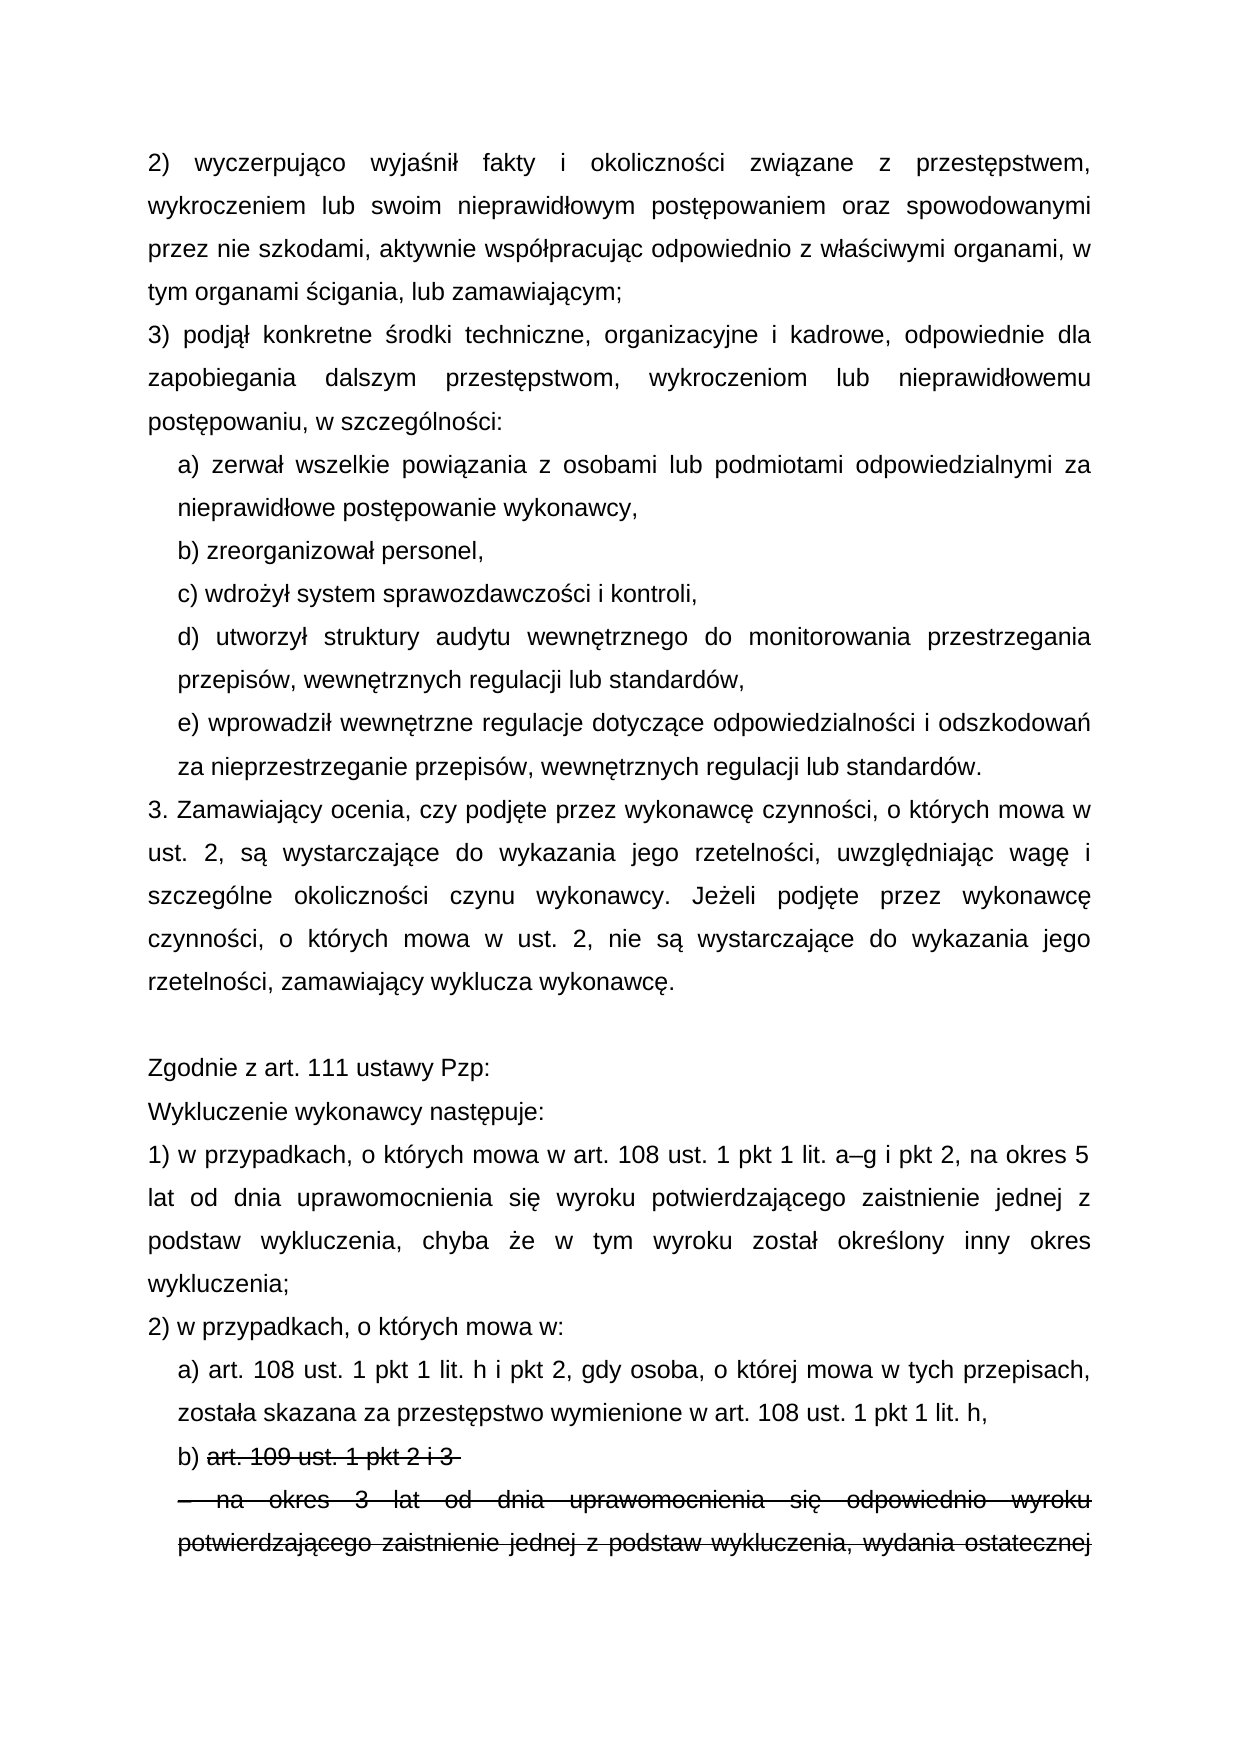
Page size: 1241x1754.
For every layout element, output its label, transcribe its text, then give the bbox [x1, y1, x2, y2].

text 3) podjął konkretne środki techniczne, organizacyjne i kadrowe, odpowiednie dla zapobiegania dalszym przestępstwom, wykroczeniom lub nieprawidłowemu postępowaniu, w szczególności: [148, 320, 1092, 435]
text b) art. 109 ust. 1 pkt 2 i 3 [177, 1441, 1092, 1470]
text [177, 1502, 1092, 1544]
text c) wdrożył system sprawozdawczości i kontroli, [177, 579, 1092, 608]
text 2) w przypadkach, o których mowa w: [148, 1312, 1092, 1341]
text a) zerwał wszelkie powiązania z osobami lub podmiotami odpowiedzialnymi za nieprawidłowe postępowanie wykonawcy, [177, 449, 1092, 521]
text Zgodnie z art. 111 ustawy Pzp: [148, 1053, 1092, 1082]
text 1) w przypadkach, o których mowa w art. 108 ust. 1 pkt 1 lit. a–g i pkt 2, na okres 5 lat od dnia uprawomocnienia się wyroku potwierdzającego zaistnienie jednej z podstaw wykluczenia, chyba że w tym wyroku został określony inny okres wykluczenia; [148, 1139, 1092, 1298]
text Wykluczenie wykonawcy następuje: [148, 1096, 1092, 1125]
text 3. Zamawiający ocenia, czy podjęte przez wykonawcę czynności, o których mowa w ust. 2, są wystarczające do wykazania jego rzetelności, uwzględniając wagę i szczególne okoliczności czynu wykonawcy. Jeżeli podjęte przez wykonawcę czynności, o których mowa w ust. 2, nie są wystarczające do wykazania jego rzetelności, zamawiający wyklucza wykonawcę. [148, 794, 1092, 996]
text a) art. 108 ust. 1 pkt 1 lit. h i pkt 2, gdy osoba, o której mowa w tych przepisach, została skazana za przestępstwo wymienione w art. 108 ust. 1 pkt 1 lit. h, [177, 1355, 1092, 1427]
text 2) wyczerpująco wyjaśnił fakty i okoliczności związane z przestępstwem, wykroczeniem lub swoim nieprawidłowym postępowaniem oraz spowodowanymi przez nie szkodami, aktywnie współpracując odpowiednio z właściwymi organami, w tym organami ścigania, lub zamawiającym; [148, 148, 1092, 306]
text e) wprowadził wewnętrzne regulacje dotyczące odpowiedzialności i odszkodowań za nieprzestrzeganie przepisów, wewnętrznych regulacji lub standardów. [177, 708, 1092, 780]
text d) utworzył struktury audytu wewnętrznego do monitorowania przestrzegania przepisów, wewnętrznych regulacji lub standardów, [177, 622, 1092, 694]
text b) zreorganizował personel, [177, 536, 1092, 564]
